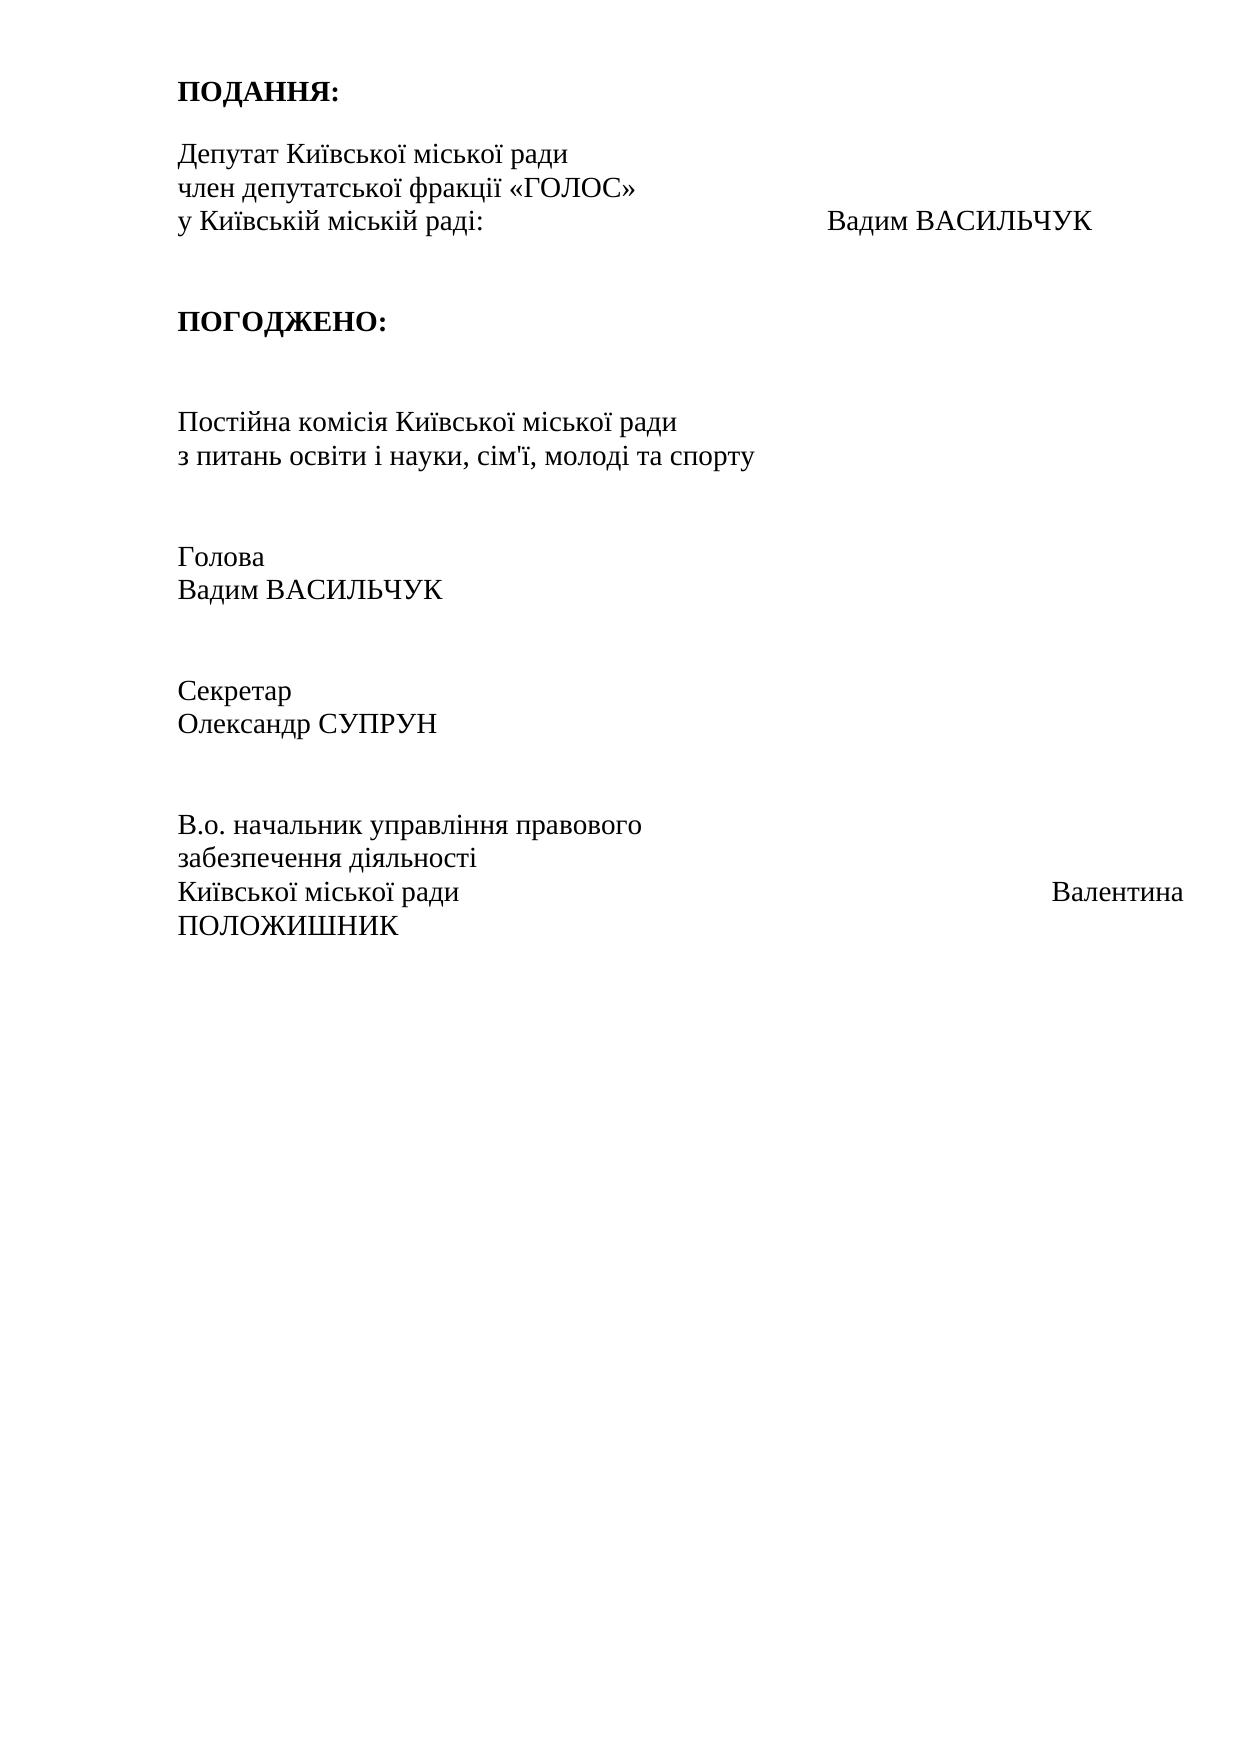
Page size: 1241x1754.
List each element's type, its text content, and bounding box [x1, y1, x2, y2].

text Голова Вадим ВАСИЛЬЧУК [177, 539, 1187, 606]
text ПОГОДЖЕНО: [177, 304, 1187, 337]
text Депутат Київської міської ради [177, 136, 1187, 170]
text забезпечення діяльності [177, 841, 1187, 874]
text член депутатської фракції «ГОЛОС» [177, 170, 1187, 203]
text Постійна комісія Київської міської ради [177, 404, 1187, 438]
text Київської міської ради Валентина ПОЛОЖИШНИК [177, 874, 1187, 941]
text у Київській міській раді: Вадим ВАСИЛЬЧУК [177, 203, 1187, 237]
text з питань освіти і науки, сім'ї, молоді та спорту [177, 438, 1187, 472]
text Секретар Олександр СУПРУН [177, 673, 1187, 740]
text В.о. начальник управління правового [177, 807, 1187, 841]
text ПОДАННЯ: [177, 74, 1187, 107]
